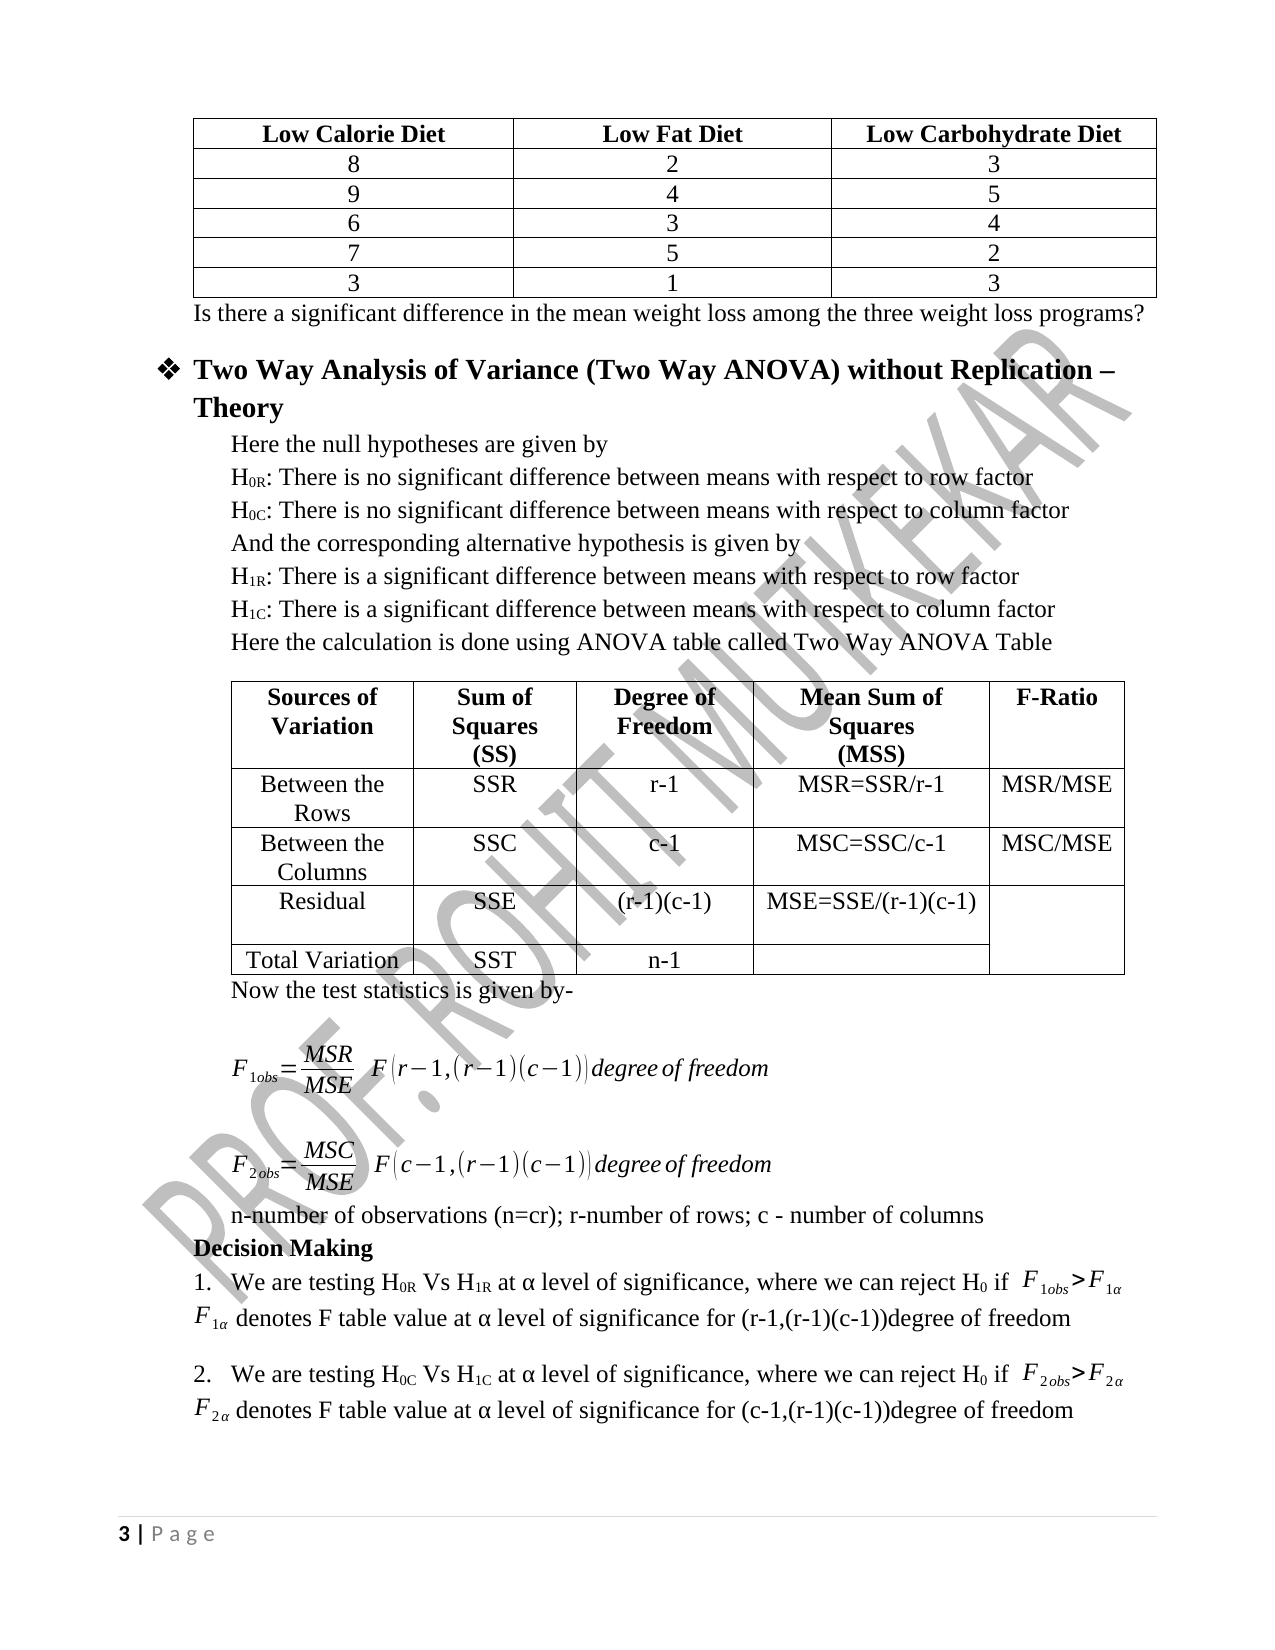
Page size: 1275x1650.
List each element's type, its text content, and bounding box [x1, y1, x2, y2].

text n-number of observations (n=cr); r-number of rows; c - number of columns [231, 1200, 1157, 1229]
text H0R: There is no significant difference between means with respect to row factor [231, 462, 1157, 491]
table_header Mean Sum of Squares (MSS) [754, 682, 989, 768]
text Here the calculation is done using ANOVA table called Two Way ANOVA Table [231, 627, 1157, 656]
table_cell 2 [514, 149, 831, 178]
table_cell MSC/MSE [990, 828, 1124, 885]
table_cell SSE [414, 886, 576, 944]
text And the corresponding alternative hypothesis is given by [231, 528, 1157, 557]
table_cell 3 [514, 209, 831, 237]
table_cell 5 [832, 179, 1156, 207]
table_cell 3 [832, 268, 1156, 297]
list We are testing H0C Vs H1C at α level of significance, where we can reject H0 if [193, 1358, 1157, 1389]
table_cell SSR [414, 769, 576, 827]
table_cell [754, 945, 989, 974]
table_cell 4 [832, 209, 1156, 237]
table_header Low Carbohydrate Diet [832, 119, 1156, 148]
table_cell c-1 [577, 828, 753, 885]
table_cell (r-1)(c-1) [577, 886, 753, 944]
table_cell 9 [194, 179, 513, 207]
list Two Way Analysis of Variance (Two Way ANOVA) without Replication – Theory [156, 352, 1157, 424]
table_header F-Ratio [990, 682, 1124, 768]
text H0C: There is no significant difference between means with respect to column factor [231, 495, 1157, 524]
table_cell 4 [514, 179, 831, 207]
table_cell 6 [194, 209, 513, 237]
table_header Sum of Squares (SS) [414, 682, 576, 768]
table_cell MSC=SSC/c-1 [754, 828, 989, 885]
table_cell r-1 [577, 769, 753, 827]
table_cell SST [414, 945, 576, 974]
text H1R: There is a significant difference between means with respect to row factor [231, 561, 1157, 590]
table_cell 3 [194, 268, 513, 297]
table_cell SSC [414, 828, 576, 885]
table_cell MSR/MSE [990, 769, 1124, 827]
table_cell MSR=SSR/r-1 [754, 769, 989, 827]
table_cell 5 [514, 238, 831, 267]
text denotes F table value at α level of significance for (r-1,(r-1)(c-1))degree of freedom [118, 1302, 1157, 1333]
table_cell 3 [832, 149, 1156, 178]
table_header Sources of Variation [232, 682, 413, 768]
table_cell 8 [194, 149, 513, 178]
table_cell Residual [232, 886, 413, 944]
table_cell MSE=SSE/(r-1)(c-1) [754, 886, 989, 944]
table_cell 2 [832, 238, 1156, 267]
table_cell Between the Columns [232, 828, 413, 885]
text Here the null hypotheses are given by [231, 429, 1157, 458]
list Is there a significant difference in the mean weight loss among the three weight loss programs? [193, 298, 1157, 327]
table_cell Total Variation [232, 945, 413, 974]
text denotes F table value at α level of significance for (c-1,(r-1)(c-1))degree of freedom [118, 1394, 1157, 1425]
text H1C: There is a significant difference between means with respect to column factor [231, 594, 1157, 623]
text Decision Making [193, 1233, 1157, 1262]
table_header Low Fat Diet [514, 119, 831, 148]
table_header Low Calorie Diet [194, 119, 513, 148]
table_cell Between the Rows [232, 769, 413, 827]
list We are testing H0R Vs H1R at α level of significance, where we can reject H0 if [193, 1266, 1157, 1297]
text Now the test statistics is given by- [231, 975, 1157, 1003]
table_cell [990, 886, 1124, 974]
table_cell 1 [514, 268, 831, 297]
table_cell 7 [194, 238, 513, 267]
table_cell n-1 [577, 945, 753, 974]
table_header Degree of Freedom [577, 682, 753, 768]
